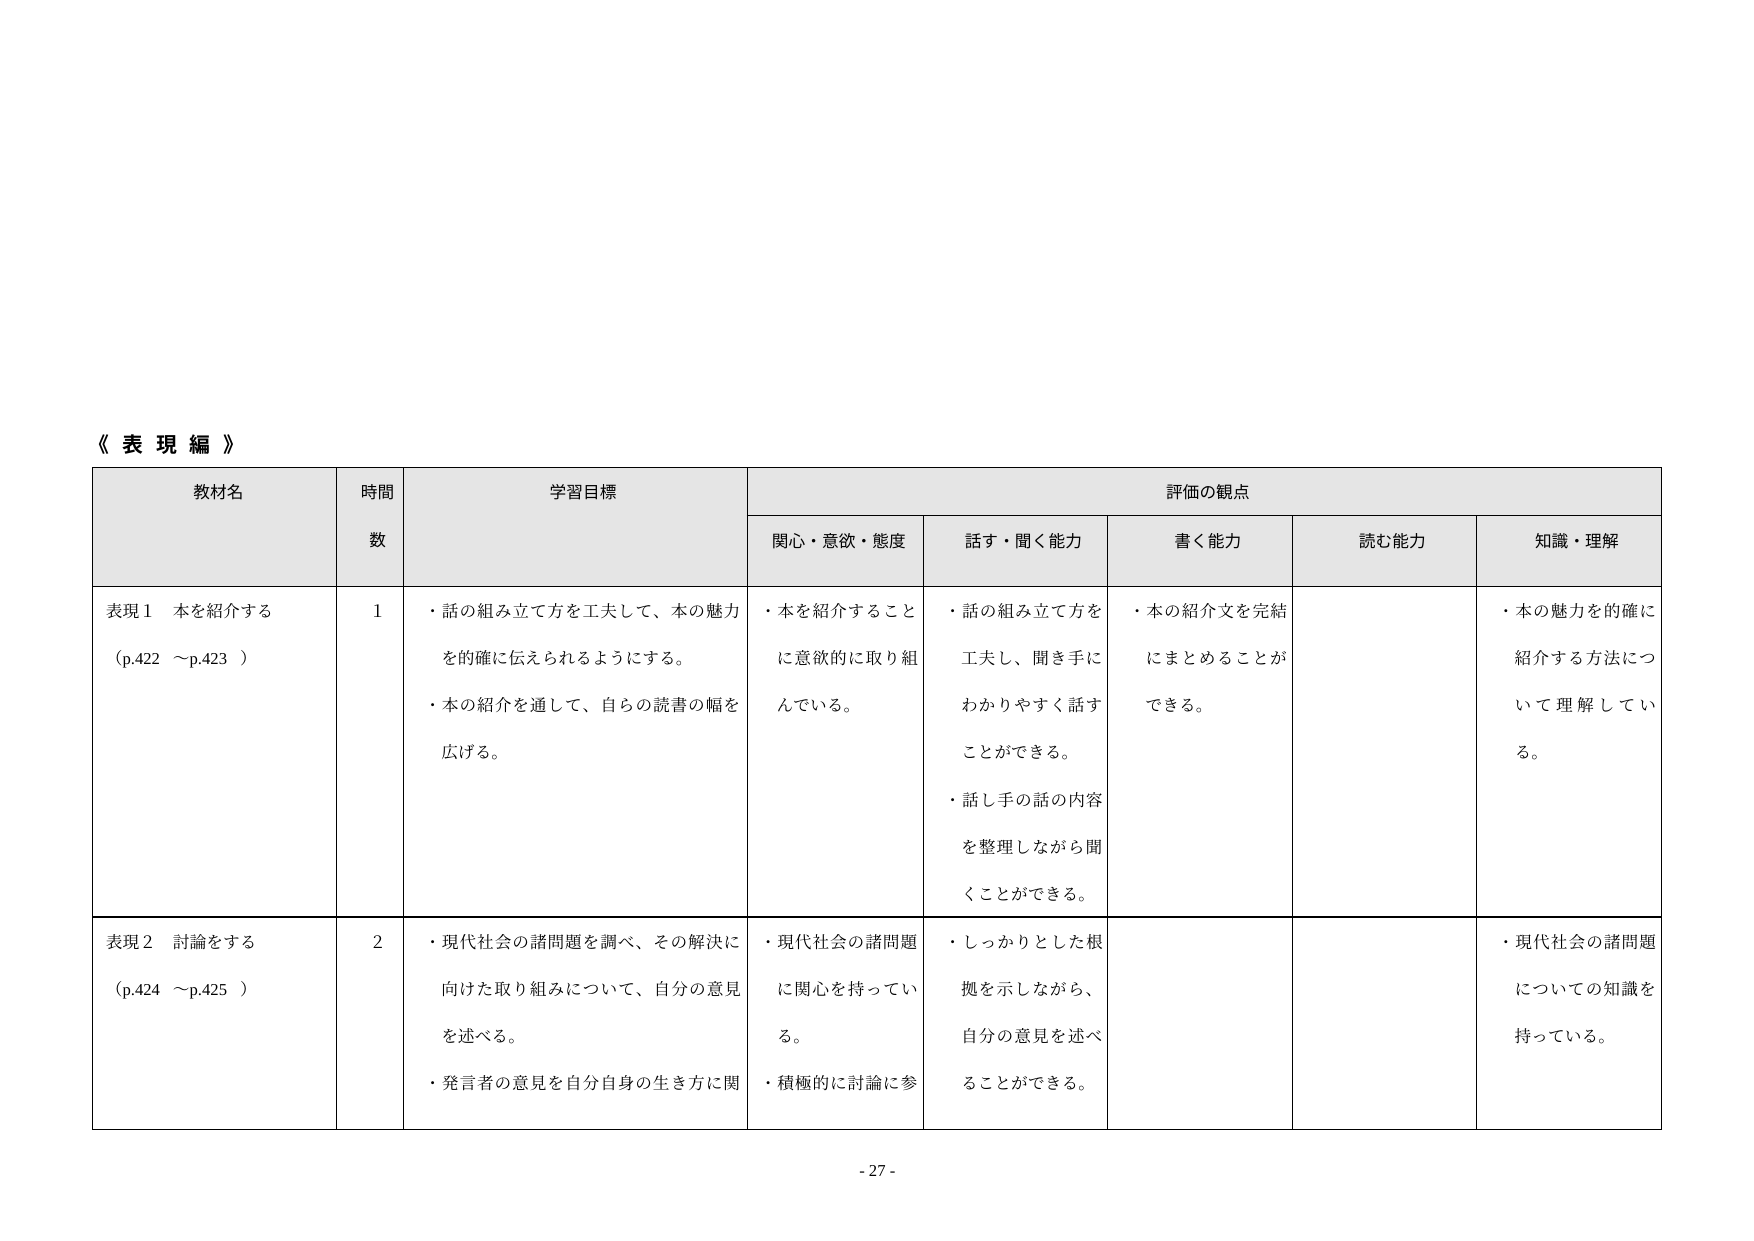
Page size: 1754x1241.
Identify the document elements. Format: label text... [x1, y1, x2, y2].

table_cell ・本を紹介することに意欲的に取り組んでいる。 [748, 587, 923, 916]
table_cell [93, 918, 336, 1129]
table_cell ・話の組み立て方を工夫して、本の魅力を的確に伝えられるようにする。 ・本の紹介を通して、自らの読書の幅を広げる。 [404, 587, 747, 916]
table_cell 書く能力 [1108, 516, 1292, 586]
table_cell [748, 918, 923, 1129]
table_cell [924, 918, 1107, 1129]
table_header 評価の観点 [748, 468, 1661, 515]
table_cell 話す・聞く能力 [924, 516, 1107, 586]
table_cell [1477, 918, 1661, 1129]
table_cell [1293, 587, 1476, 916]
table_cell [1293, 918, 1476, 1129]
table_header 時間数 [337, 468, 403, 586]
table_cell ・本の魅力を的確に紹介する方法について理解している。 [1477, 587, 1661, 916]
table_cell 読む能力 [1293, 516, 1476, 586]
table_cell ２ [337, 918, 403, 1129]
table_cell 表現１ 本を紹介する （p.422～p.423） [93, 587, 336, 916]
table_header 学習目標 [404, 468, 747, 586]
table_cell ・本の紹介文を完結にまとめることができる。 [1108, 587, 1292, 916]
table_cell １ [337, 587, 403, 916]
table_cell 関心・意欲・態度 [748, 516, 923, 586]
table_cell [1108, 918, 1292, 1129]
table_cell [404, 918, 747, 1129]
table_cell 知識・理解 [1477, 516, 1661, 586]
table_cell ・話の組み立て方を工夫し、聞き手にわかりやすく話すことができる。 ・話し手の話の内容を整理しながら聞くことができる。 [924, 587, 1107, 916]
text 《表現編》 [89, 420, 1665, 467]
table_header 教材名 [93, 468, 336, 586]
